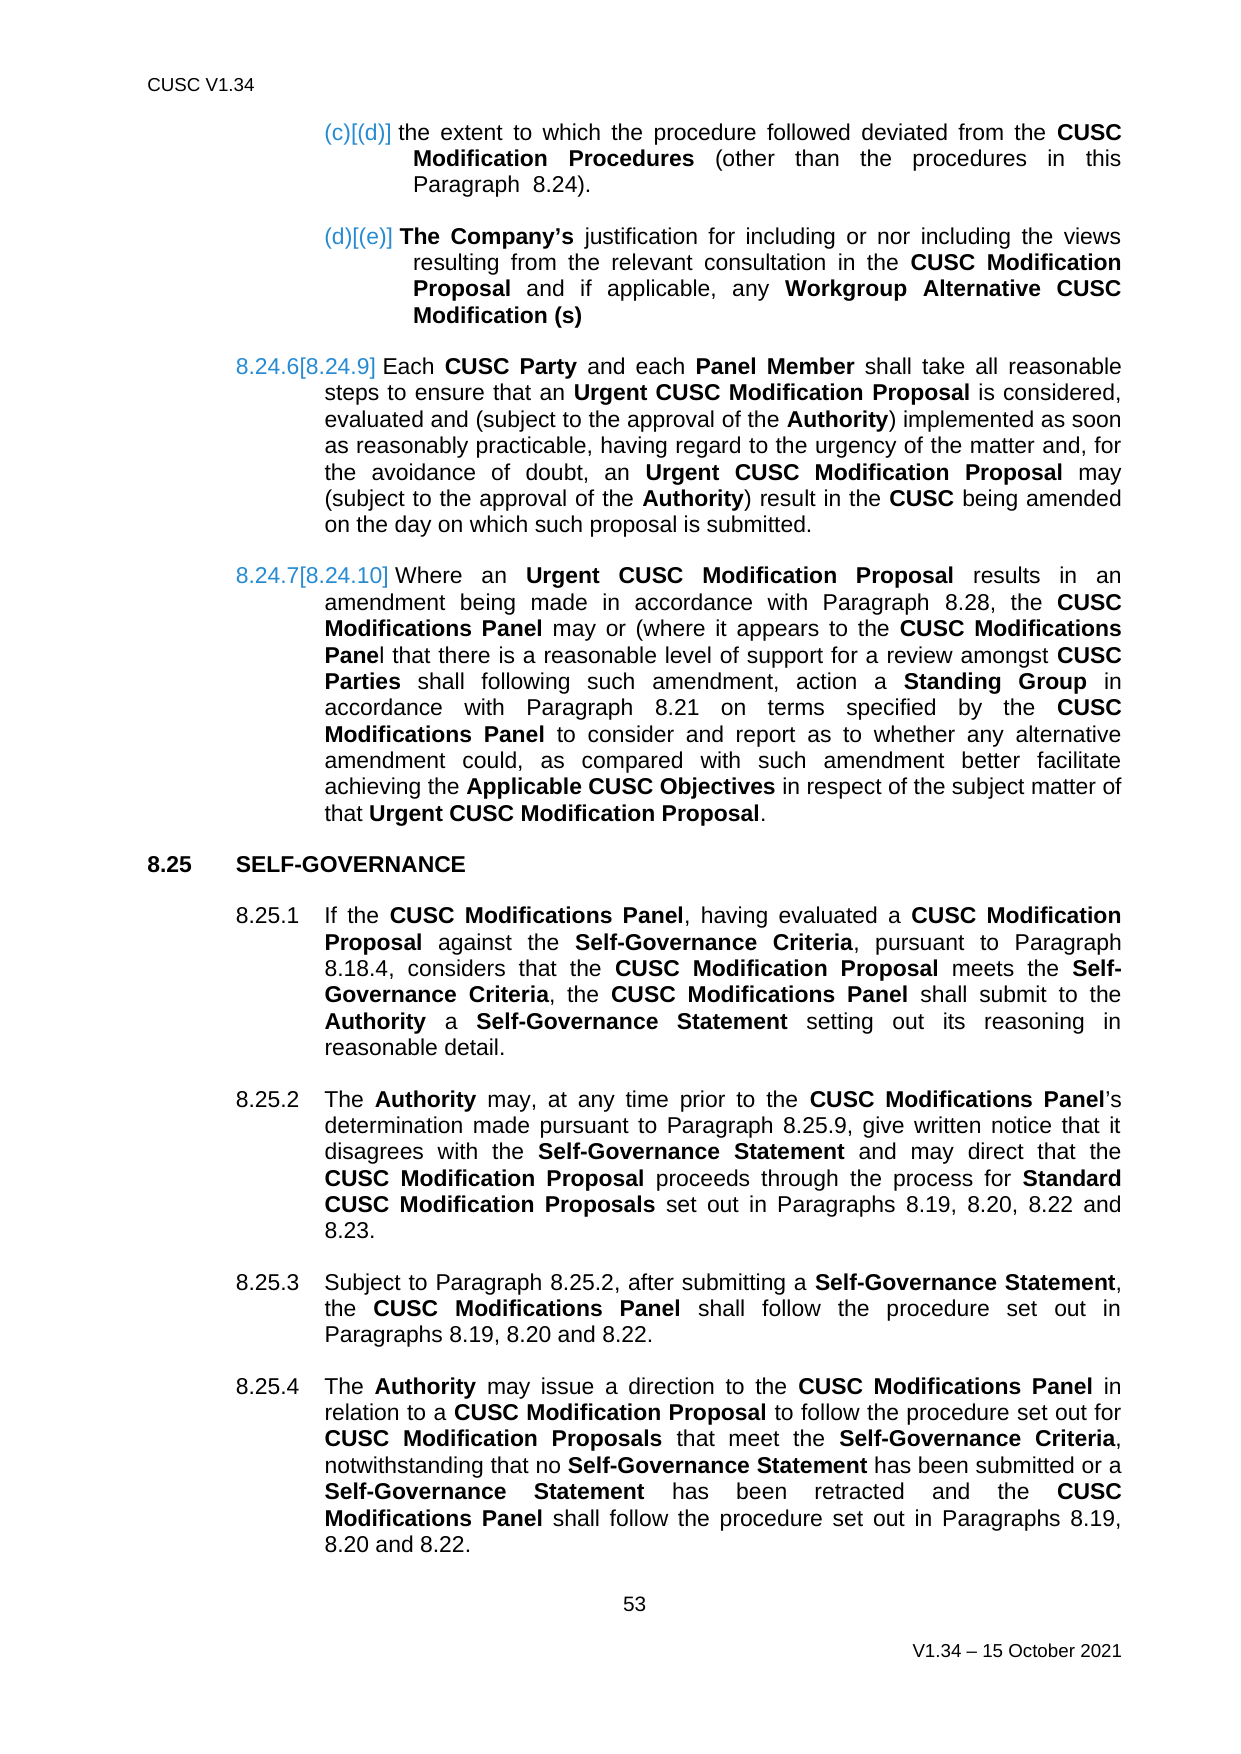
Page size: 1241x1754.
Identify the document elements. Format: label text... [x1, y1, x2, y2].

subtitle SELF-GOVERNANCE [147, 851, 1122, 877]
subtitle If the CUSC Modifications Panel, having evaluated a CUSC Modification Proposal against the Self-Governance Criteria, pursuant to Paragraph 8.18.4, considers that the CUSC Modification Proposal meets the Self-Governance Criteria, the CUSC Modifications Panel shall submit to the Authority a Self-Governance Statement setting out its reasoning in reasonable detail. [236, 902, 1122, 1061]
subtitle The Authority may issue a direction to the CUSC Modifications Panel in relation to a CUSC Modification Proposal to follow the procedure set out for CUSC Modification Proposals that meet the Self-Governance Criteria, notwithstanding that no Self-Governance Statement has been submitted or a Self-Governance Statement has been retracted and the CUSC Modifications Panel shall follow the procedure set out in Paragraphs 8.19, 8.20 and 8.22. [236, 1373, 1122, 1557]
subtitle Subject to Paragraph 8.25.2, after submitting a Self-Governance Statement, the CUSC Modifications Panel shall follow the procedure set out in Paragraphs 8.19, 8.20 and 8.22. [236, 1269, 1122, 1348]
subtitle Each CUSC Party and each Panel Member shall take all reasonable steps to ensure that an Urgent CUSC Modification Proposal is considered, evaluated and (subject to the approval of the Authority) implemented as soon as reasonably practicable, having regard to the urgency of the matter and, for the avoidance of doubt, an Urgent CUSC Modification Proposal may (subject to the approval of the Authority) result in the CUSC being amended on the day on which such proposal is submitted. [236, 353, 1122, 537]
subtitle the extent to which the procedure followed deviated from the CUSC Modification Procedures (other than the procedures in this Paragraph 8.24). [324, 118, 1122, 198]
subtitle The Authority may, at any time prior to the CUSC Modifications Panel’s determination made pursuant to Paragraph 8.25.9, give written notice that it disagrees with the Self-Governance Statement and may direct that the CUSC Modification Proposal proceeds through the process for Standard CUSC Modification Proposals set out in Paragraphs 8.19, 8.20, 8.22 and 8.23. [236, 1086, 1122, 1244]
subtitle Where an Urgent CUSC Modification Proposal results in an amendment being made in accordance with Paragraph 8.28, the CUSC Modifications Panel may or (where it appears to the CUSC Modifications Panel that there is a reasonable level of support for a review amongst CUSC Parties shall following such amendment, action a Standing Group in accordance with Paragraph 8.21 on terms specified by the CUSC Modifications Panel to consider and report as to whether any alternative amendment could, as compared with such amendment better facilitate achieving the Applicable CUSC Objectives in respect of the subject matter of that Urgent CUSC Modification Proposal. [236, 562, 1122, 826]
subtitle The Company’s justification for including or nor including the views resulting from the relevant consultation in the CUSC Modification Proposal and if applicable, any Workgroup Alternative CUSC Modification (s) [324, 223, 1122, 328]
